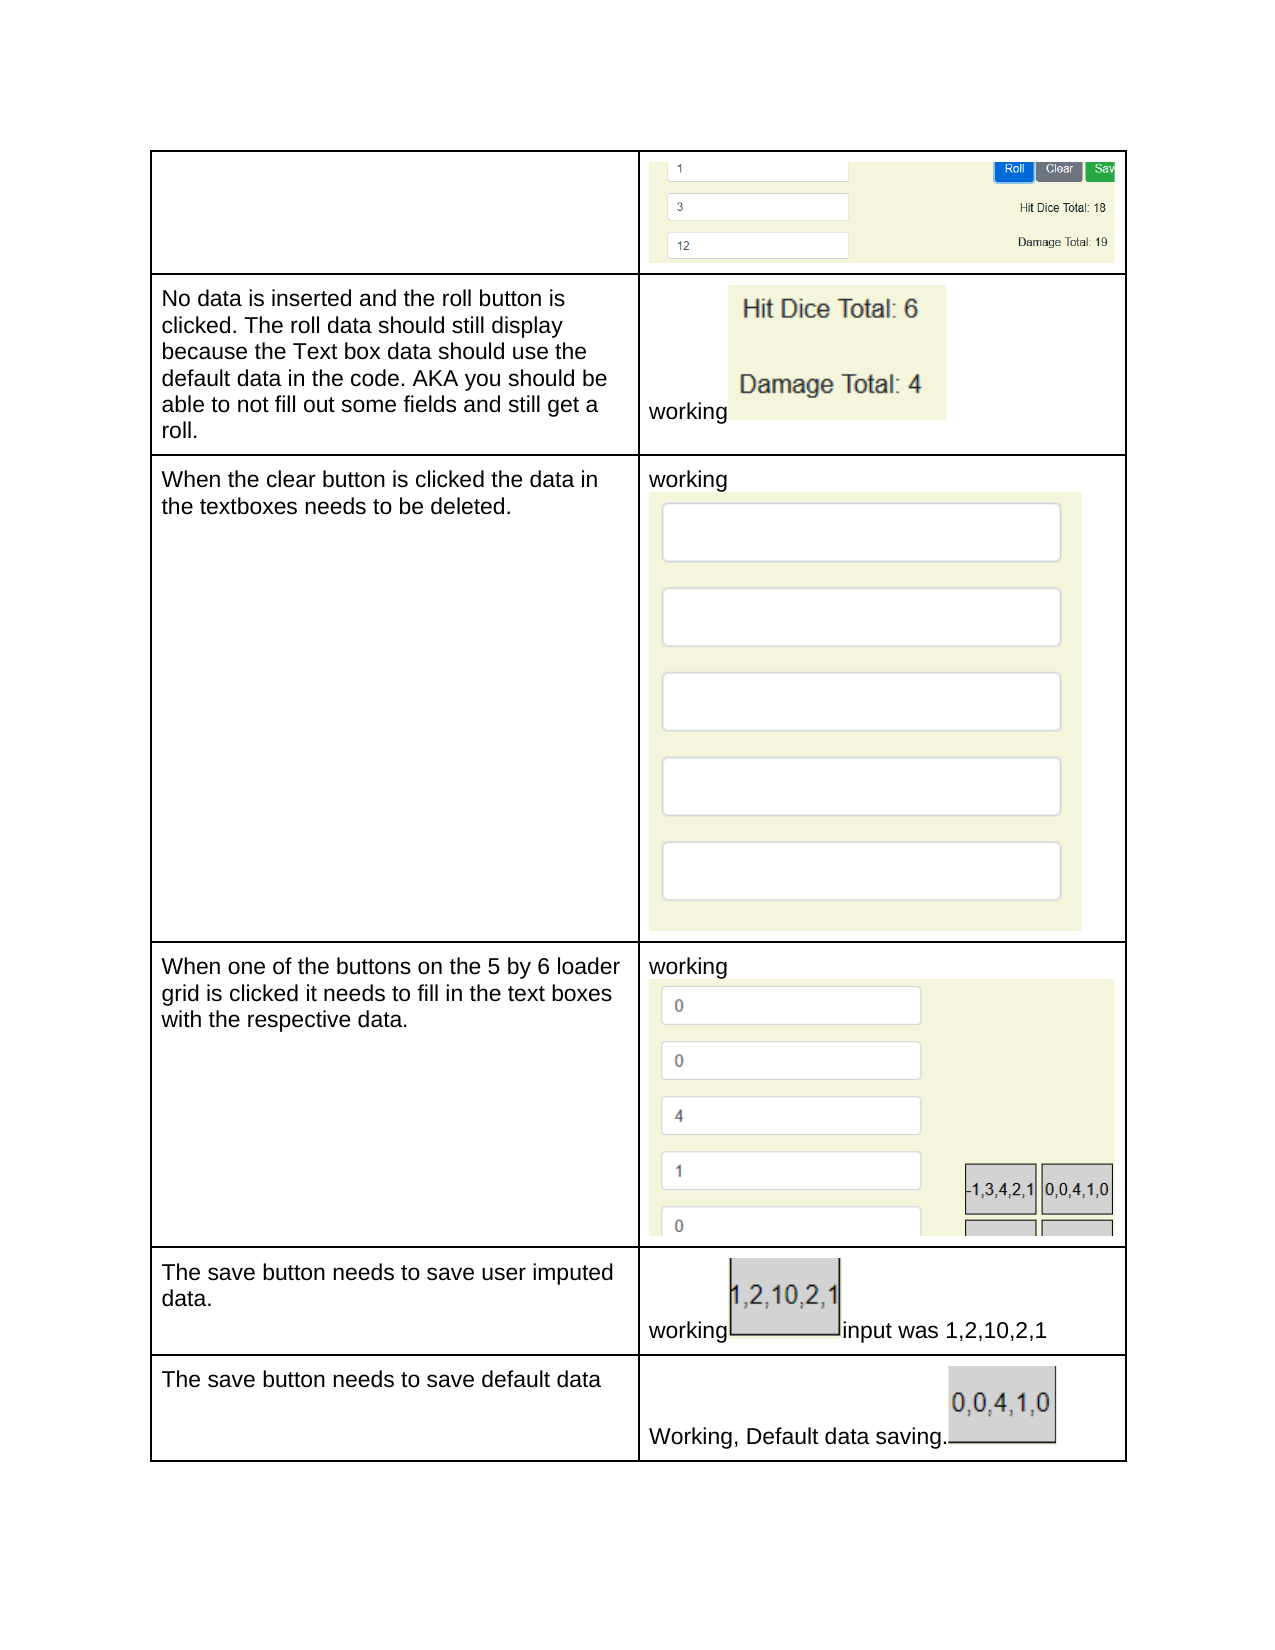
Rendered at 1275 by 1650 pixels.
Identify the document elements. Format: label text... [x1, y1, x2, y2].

table_cell working [640, 943, 1125, 1246]
picture [727, 1258, 842, 1339]
table_cell working [640, 456, 1125, 941]
table_cell No data is inserted and the roll button is clicked. The roll data should still display because the Text box data should use the default data in the code. AKA you should be able to not fill out some fields and still get a roll. [152, 275, 638, 454]
table_cell Working, Default data saving. [640, 1356, 1125, 1460]
table_cell workinginput was 1,2,10,2,1 [640, 1248, 1125, 1354]
picture [648, 979, 1115, 1236]
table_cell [152, 152, 638, 273]
table_cell working [640, 152, 1125, 273]
picture [648, 492, 1082, 931]
table_cell The save button needs to save user imputed data. [152, 1248, 638, 1354]
table_cell When one of the buttons on the 5 by 6 loader grid is clicked it needs to fill in the text boxes with the respective data. [152, 943, 638, 1246]
table_cell When the clear button is clicked the data in the textboxes needs to be deleted. [152, 456, 638, 941]
picture [948, 1366, 1057, 1445]
table_cell The save button needs to save default data [152, 1356, 638, 1460]
picture [727, 285, 947, 420]
picture [648, 162, 1115, 263]
table_cell working [640, 275, 1125, 454]
